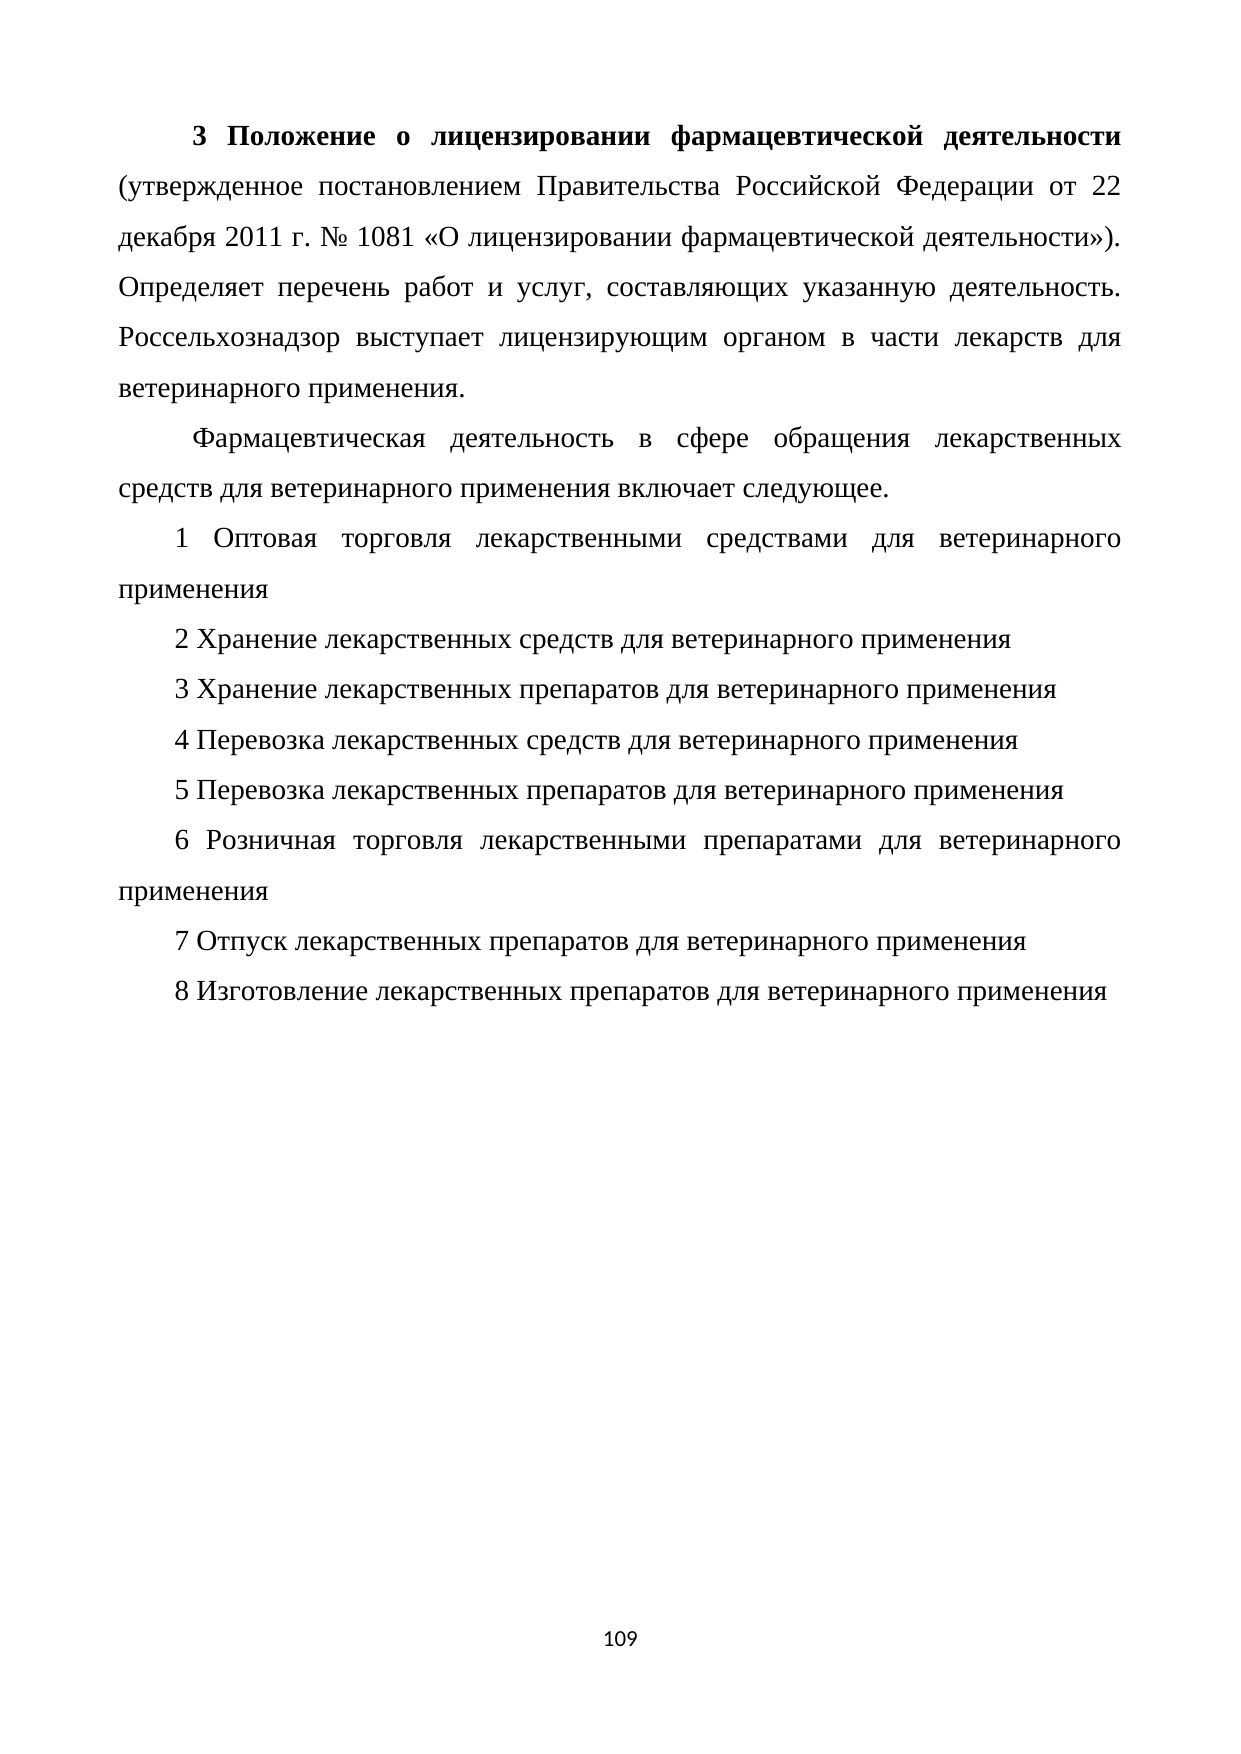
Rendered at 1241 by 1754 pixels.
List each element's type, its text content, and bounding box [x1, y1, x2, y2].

text 8 Изготовление лекарственных препаратов для ветеринарного применения [118, 973, 1122, 1007]
text 5 Перевозка лекарственных препаратов для ветеринарного применения [118, 772, 1122, 806]
text 2 Хранение лекарственных средств для ветеринарного применения [118, 621, 1122, 655]
text 1 Оптовая торговля лекарственными средствами для ветеринарного применения [118, 521, 1122, 604]
text 4 Перевозка лекарственных средств для ветеринарного применения [118, 722, 1122, 755]
text 3 Хранение лекарственных препаратов для ветеринарного применения [118, 672, 1122, 705]
text 7 Отпуск лекарственных препаратов для ветеринарного применения [118, 923, 1122, 957]
text Фармацевтическая деятельность в сфере обращения лекарственных средств для ветеринарного применения включает следующее. [118, 420, 1122, 504]
text 6 Розничная торговля лекарственными препаратами для ветеринарного применения [118, 822, 1122, 906]
text 3 Положение о лицензировании фармацевтической деятельности (утвержденное постановлением Правительства Российской Федерации от 22 декабря 2011 г. № 1081 «О лицензировании фармацевтической деятельности»). Определяет перечень работ и услуг, составляющих указанную деятельность. Россельхознадзор выступает лицензирующим органом в части лекарств для ветеринарного применения. [118, 118, 1122, 403]
